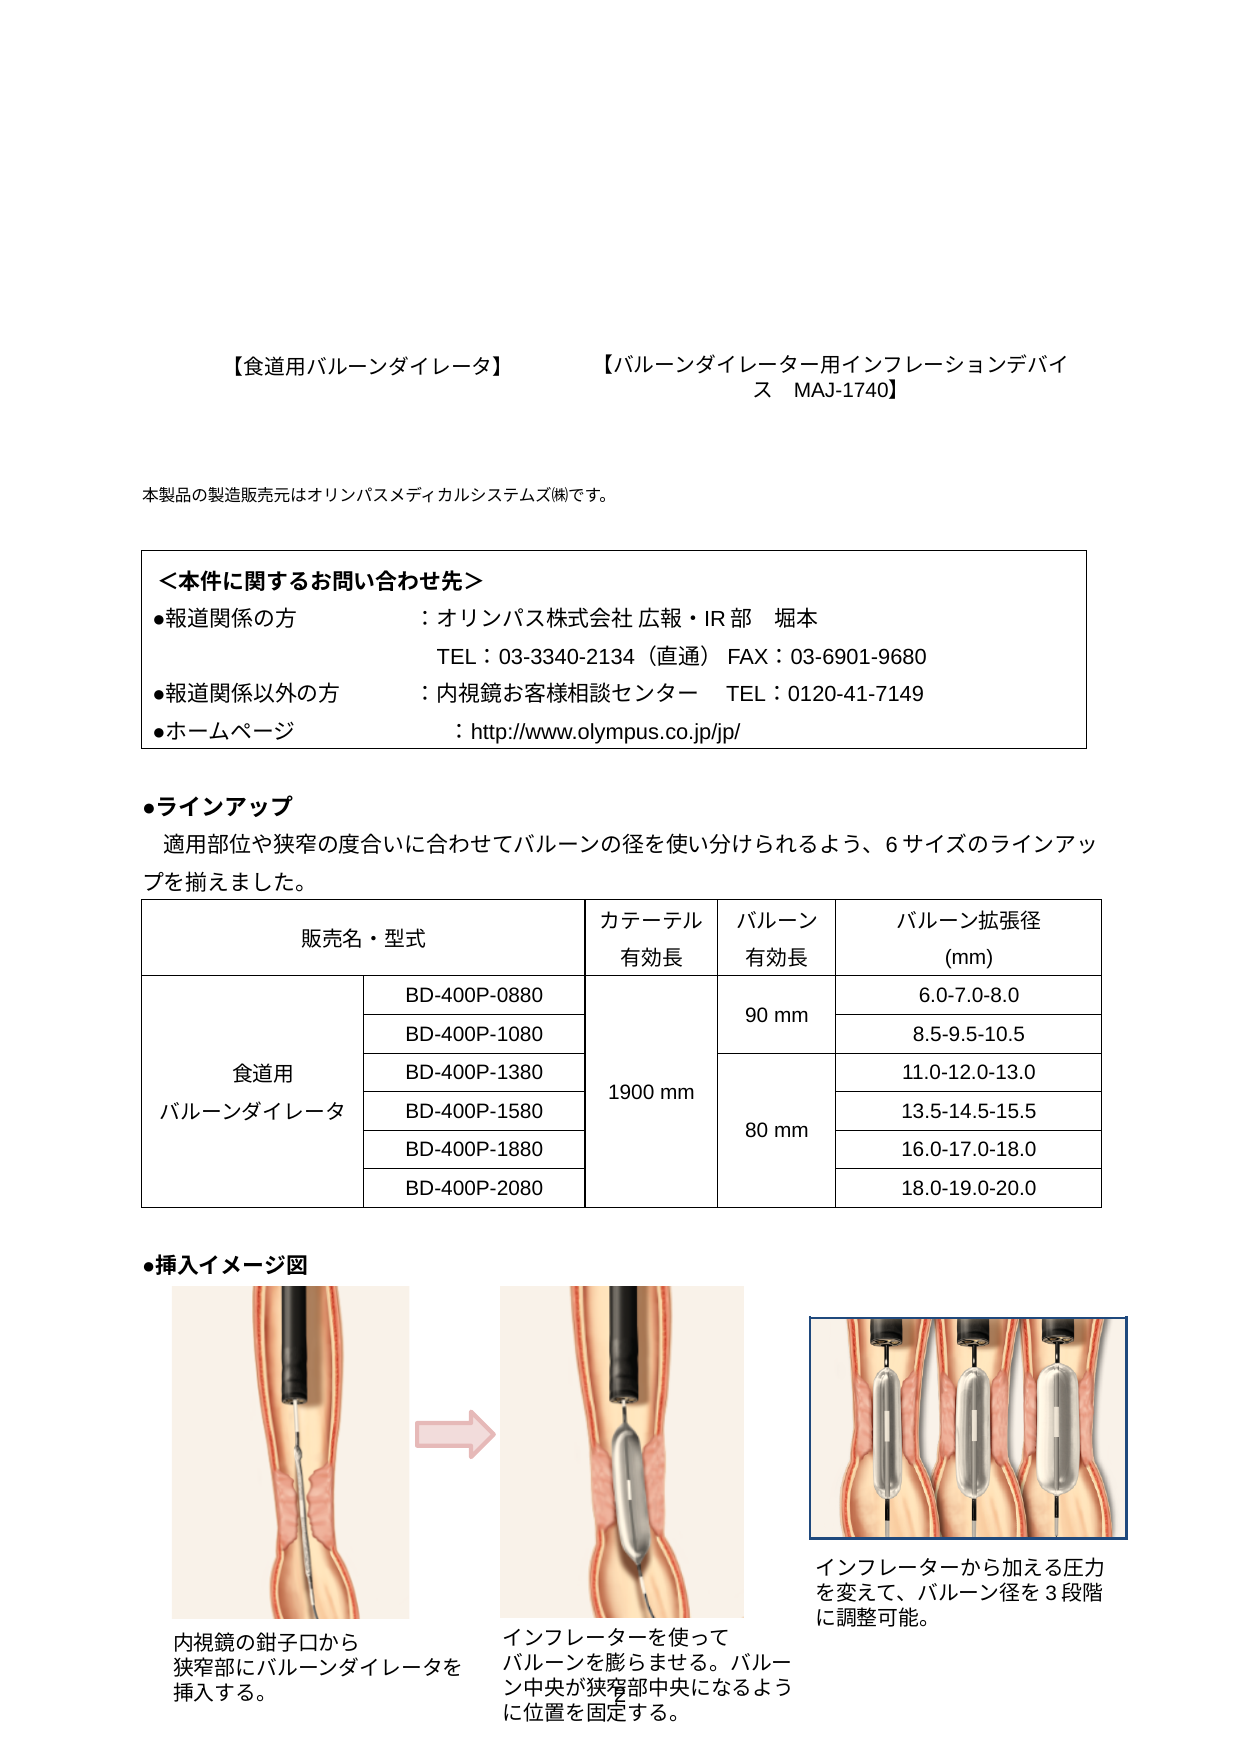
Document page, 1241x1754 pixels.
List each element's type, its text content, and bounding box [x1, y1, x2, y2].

table_cell 18.0-19.0-20.0 [836, 1169, 1101, 1207]
table_cell BD-400P-2080 [364, 1169, 584, 1207]
picture [171, 1286, 410, 1619]
table_cell 食道用 バルーンダイレータ [142, 976, 363, 1207]
table_cell BD-400P-1580 [364, 1092, 584, 1129]
table_cell 16.0-17.0-18.0 [836, 1131, 1101, 1168]
picture [500, 1286, 744, 1618]
table_cell 13.5-14.5-15.5 [836, 1092, 1101, 1129]
table_cell 1900 mm [586, 976, 717, 1207]
table_cell 90 mm [718, 976, 835, 1052]
table_header 販売名・型式 [142, 900, 584, 975]
table_header ＜本件に関するお問い合わせ先＞ ●報道関係の方 ：オリンパス株式会社 広報・IR部 堀本 TEL：03-3340-2134（直通） FAX：03-6901-9680 ●報道関係以外の方 ：内視鏡お客様相談センター TEL：0120-41-7149 ●ホームページ ：http://www.olympus.co.jp/jp/ [142, 551, 1086, 748]
text ●挿入イメージ図 [142, 1245, 1098, 1283]
table_cell BD-400P-1880 [364, 1131, 584, 1168]
table_cell 8.5-9.5-10.5 [836, 1015, 1101, 1052]
picture [811, 1319, 1125, 1537]
table_cell 11.0-12.0-13.0 [836, 1054, 1101, 1091]
table_cell BD-400P-1380 [364, 1054, 584, 1091]
table_cell BD-400P-0880 [364, 976, 584, 1014]
table_header カテーテル有効長 [586, 900, 717, 975]
table_cell BD-400P-1080 [364, 1015, 584, 1052]
text ●ラインアップ [142, 787, 1098, 824]
table_cell 6.0-7.0-8.0 [836, 976, 1101, 1014]
table_header バルーン 有効長 [718, 900, 835, 975]
table_header バルーン拡張径 (mm) [836, 900, 1101, 975]
table_cell 80 mm [718, 1054, 835, 1207]
text 本製品の製造販売元はオリンパスメディカルシステムズ㈱です。 [142, 475, 1098, 513]
text 適用部位や狭窄の度合いに合わせてバルーンの径を使い分けられるよう、6サイズのラインアップを揃えました。 [142, 824, 1098, 899]
